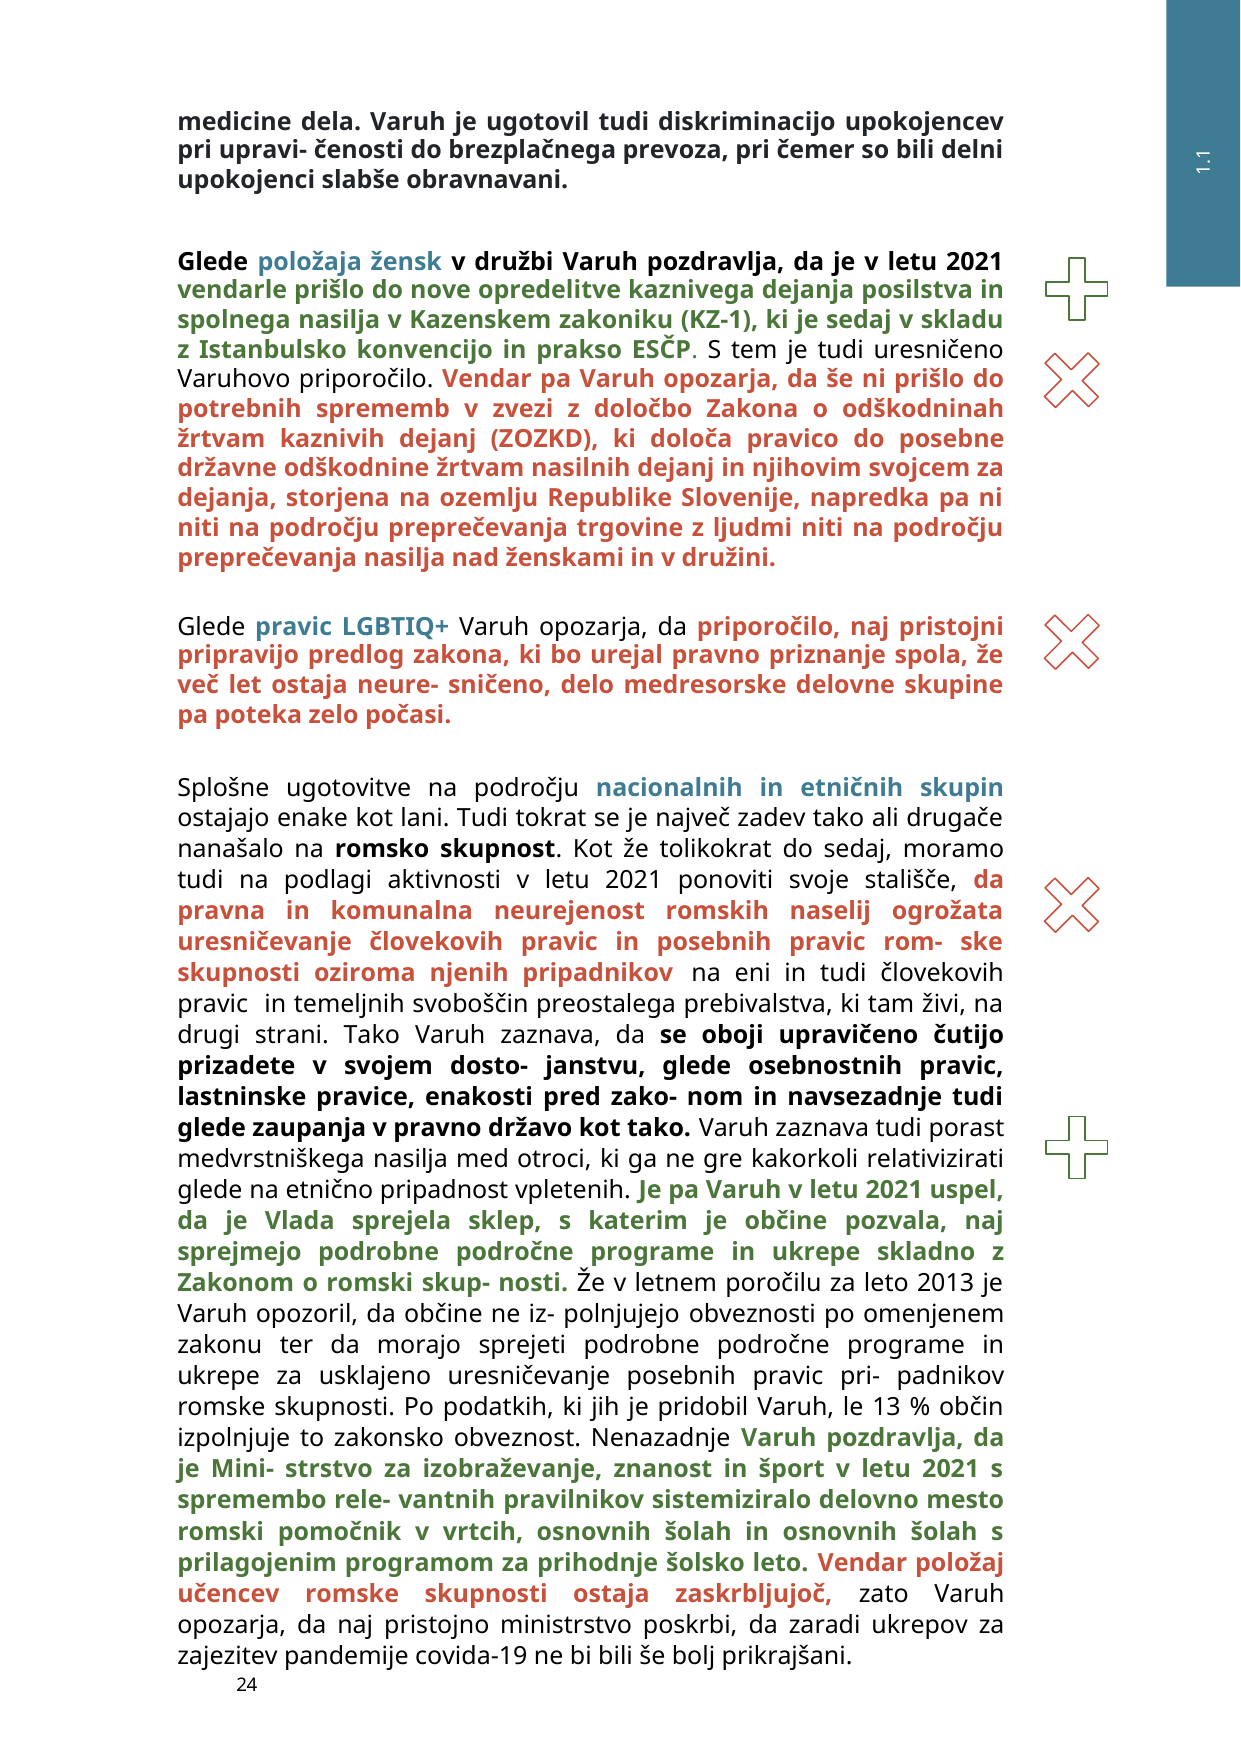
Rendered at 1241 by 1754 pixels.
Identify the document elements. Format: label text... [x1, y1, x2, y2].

text Splošne ugotovitve na področju nacionalnih in etničnih skupin ostajajo enake kot lani. Tudi tokrat se je največ zadev tako ali drugače nanašalo na romsko skupnost. Kot že tolikokrat do sedaj, moramo tudi na podlagi aktivnosti v letu 2021 ponoviti svoje stališče, da pravna in komunalna neurejenost romskih naselij ogrožata uresničevanje človekovih pravic in posebnih pravic rom- ske skupnosti oziroma njenih pripadnikov na eni in tudi človekovih pravic in temeljnih svoboščin preostalega prebivalstva, ki tam živi, na drugi strani. Tako Varuh zaznava, da se oboji upravičeno čutijo prizadete v svojem dosto- janstvu, glede osebnostnih pravic, lastninske pravice, enakosti pred zako- nom in navsezadnje tudi glede zaupanja v pravno državo kot tako. Varuh zaznava tudi porast medvrstniškega nasilja med otroci, ki ga ne gre kakorkoli relativizirati glede na etnično pripadnost vpletenih. Je pa Varuh v letu 2021 uspel, da je Vlada sprejela sklep, s katerim je občine pozvala, naj sprejmejo podrobne področne programe in ukrepe skladno z Zakonom o romski skup- nosti. Že v letnem poročilu za leto 2013 je Varuh opozoril, da občine ne iz- polnjujejo obveznosti po omenjenem zakonu ter da morajo sprejeti podrobne področne programe in ukrepe za usklajeno uresničevanje posebnih pravic pri- padnikov romske skupnosti. Po podatkih, ki jih je pridobil Varuh, le 13 % občin izpolnjuje to zakonsko obveznost. Nenazadnje Varuh pozdravlja, da je Mini- strstvo za izobraževanje, znanost in šport v letu 2021 s spremembo rele- vantnih pravilnikov sistemiziralo delovno mesto romski pomočnik v vrtcih, osnovnih šolah in osnovnih šolah s prilagojenim programom za prihodnje šolsko leto. Vendar položaj učencev romske skupnosti ostaja zaskrbljujoč, zato Varuh opozarja, da naj pristojno ministrstvo poskrbi, da zaradi ukrepov za zajezitev pandemije covida-19 ne bi bili še bolj prikrajšani. [177, 771, 1004, 1671]
text Glede pravic LGBTIQ+ Varuh opozarja, da priporočilo, naj pristojni pripravijo predlog zakona, ki bo urejal pravno priznanje spola, že več let ostaja neure- sničeno, delo medresorske delovne skupine pa poteka zelo počasi. [177, 612, 1004, 730]
text medicine dela. Varuh je ugotovil tudi diskriminacijo upokojencev pri upravi- čenosti do brezplačnega prevoza, pri čemer so bili delni upokojenci slabše obravnavani. [177, 107, 1004, 196]
text Glede položaja žensk v družbi Varuh pozdravlja, da je v letu 2021 vendarle prišlo do nove opredelitve kaznivega dejanja posilstva in spolnega nasilja v Kazenskem zakoniku (KZ-1), ki je sedaj v skladu z Istanbulsko konvencijo in prakso ESČP. S tem je tudi uresničeno Varuhovo priporočilo. Vendar pa Varuh opozarja, da še ni prišlo do potrebnih sprememb v zvezi z določbo Zakona o odškodninah žrtvam kaznivih dejanj (ZOZKD), ki določa pravico do posebne državne odškodnine žrtvam nasilnih dejanj in njihovim svojcem za dejanja, storjena na ozemlju Republike Slovenije, napredka pa ni niti na področju preprečevanja trgovine z ljudmi niti na področju preprečevanja nasilja nad ženskami in v družini. [177, 247, 1004, 573]
